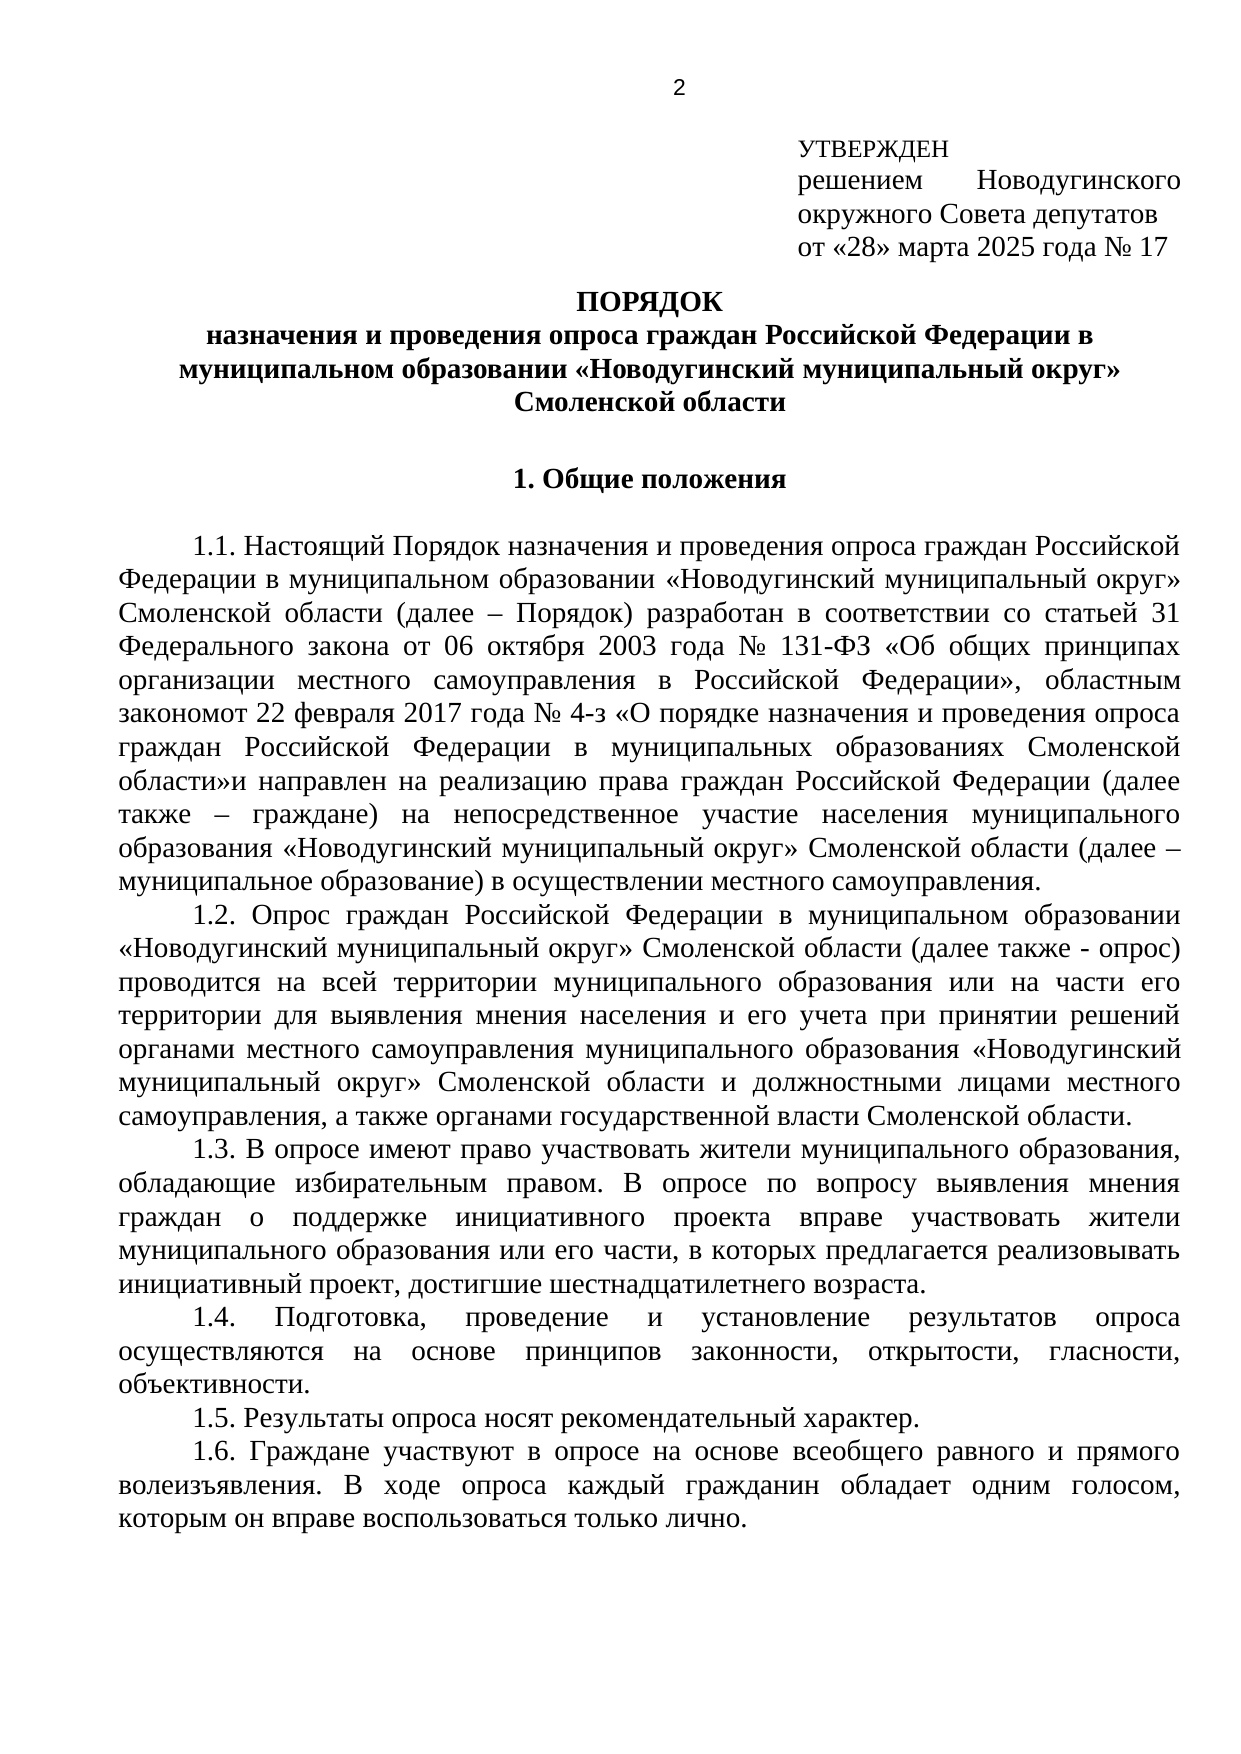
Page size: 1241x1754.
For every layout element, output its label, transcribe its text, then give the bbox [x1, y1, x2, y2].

text УТВЕРЖДЕН [797, 134, 1181, 162]
title ПОРЯДОК [118, 284, 1181, 317]
text решением Новодугинского окружного Совета депутатов [797, 162, 1181, 229]
text 1.3. В опросе имеют право участвовать жители муниципального образования, обладающие избирательным правом. В опросе по вопросу выявления мнения граждан о поддержке инициативного проекта вправе участвовать жители муниципального образования или его части, в которых предлагается реализовывать инициативный проект, достигшие шестнадцатилетнего возраста. [118, 1132, 1181, 1299]
text 1.5. Результаты опроса носят рекомендательный характер. [118, 1400, 1181, 1433]
text 1.2. Опрос граждан Российской Федерации в муниципальном образовании «Новодугинский муниципальный округ» Смоленской области (далее также - опрос) проводится на всей территории муниципального образования или на части его территории для выявления мнения населения и его учета при принятии решений органами местного самоуправления муниципального образования «Новодугинский муниципальный округ» Смоленской области и должностными лицами местного самоуправления, а также органами государственной власти Смоленской области. [118, 897, 1181, 1132]
text от «28» марта 2025 года № 17 [797, 229, 1181, 263]
title назначения и проведения опроса граждан Российской Федерации в муниципальном образовании «Новодугинский муниципальный округ» Смоленской области [118, 317, 1181, 418]
text 1.6. Граждане участвуют в опросе на основе всеобщего равного и прямого волеизъявления. В ходе опроса каждый гражданин обладает одним голосом, которым он вправе воспользоваться только лично. [118, 1433, 1181, 1534]
text 1. Общие положения [118, 461, 1181, 494]
text 1.1. Настоящий Порядок назначения и проведения опроса граждан Российской Федерации в муниципальном образовании «Новодугинский муниципальный округ» Смоленской области (далее – Порядок) разработан в соответствии со статьей 31 Федерального закона от 06 октября 2003 года № 131-ФЗ «Об общих принципах организации местного самоуправления в Российской Федерации», областным закономот 22 февраля 2017 года № 4-з «О порядке назначения и проведения опроса граждан Российской Федерации в муниципальных образованиях Смоленской области»и направлен на реализацию права граждан Российской Федерации (далее также – граждане) на непосредственное участие населения муниципального образования «Новодугинский муниципальный округ» Смоленской области (далее – муниципальное образование) в осуществлении местного самоуправления. [118, 528, 1181, 897]
text 1.4. Подготовка, проведение и установление результатов опроса осуществляются на основе принципов законности, открытости, гласности, объективности. [118, 1299, 1181, 1400]
